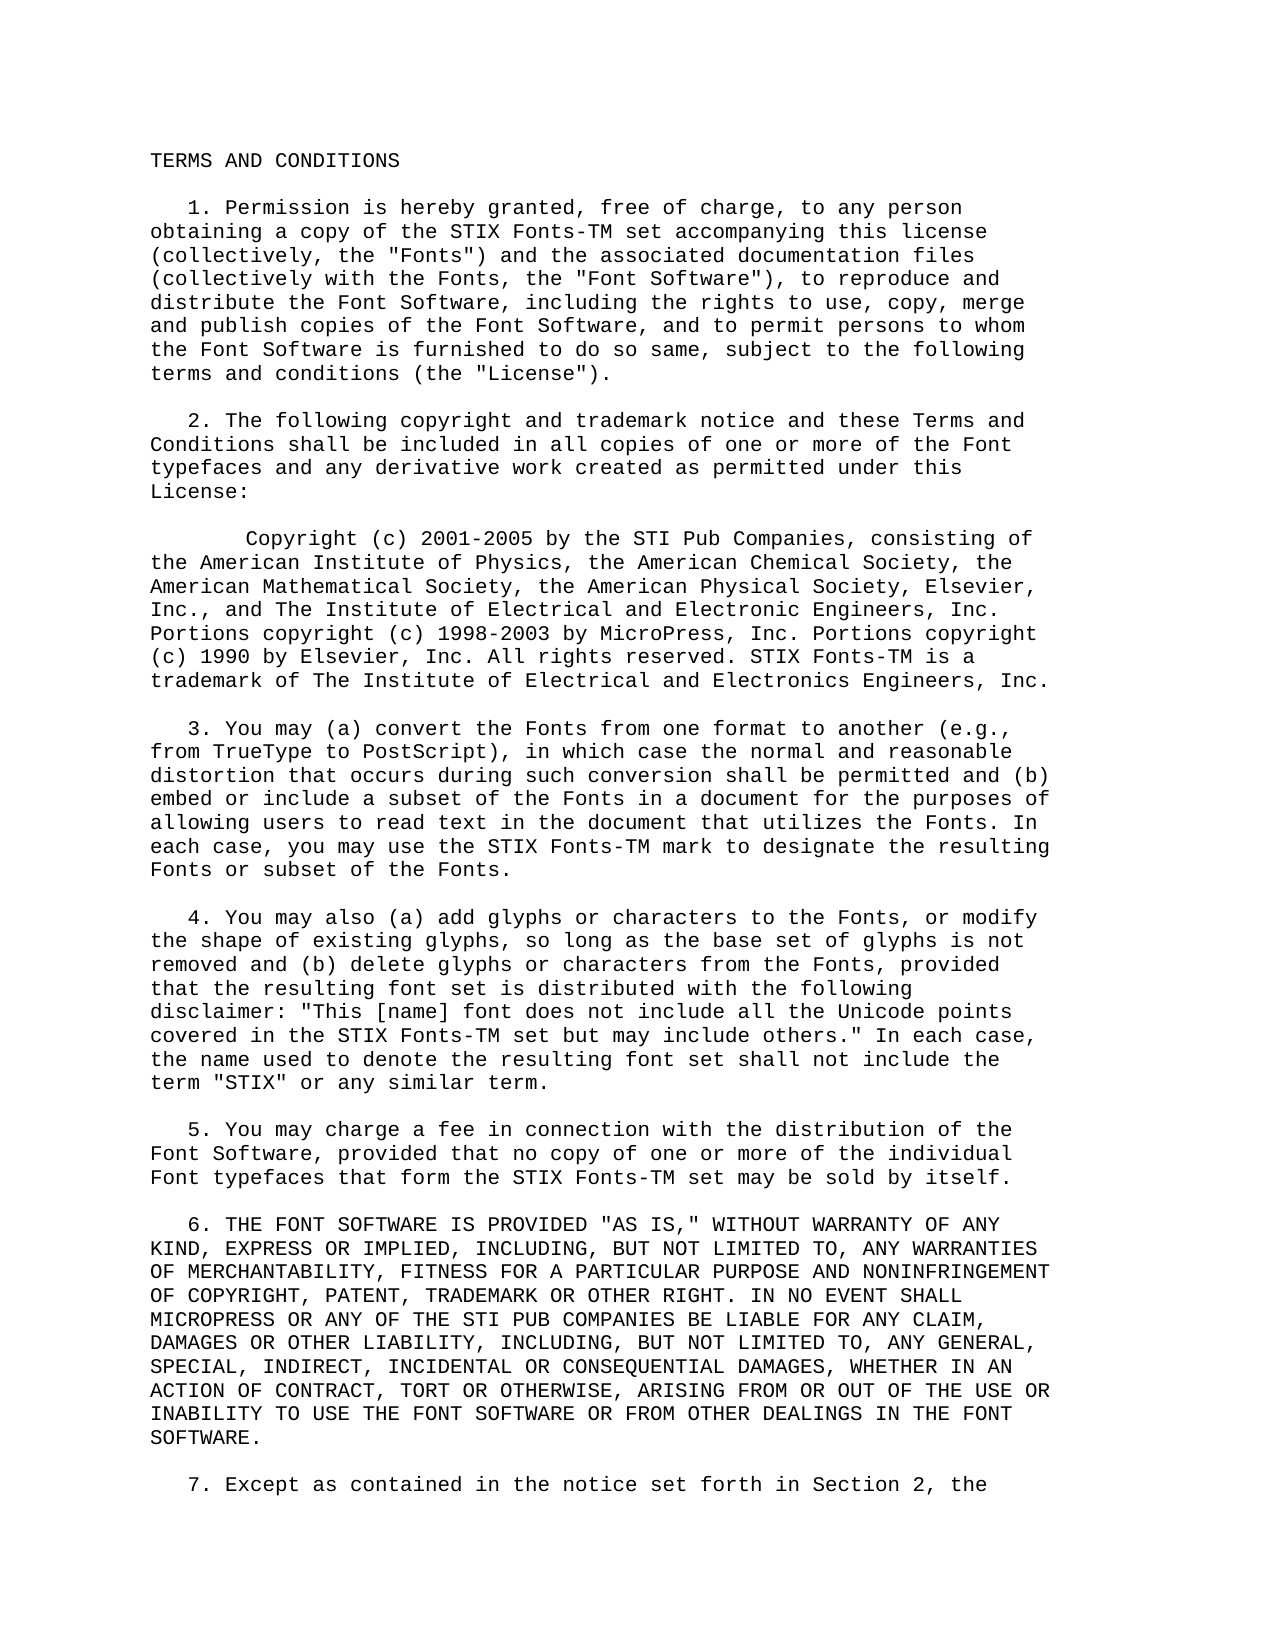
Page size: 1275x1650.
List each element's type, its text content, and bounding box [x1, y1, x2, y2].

text 6. THE FONT SOFTWARE IS PROVIDED "AS IS," WITHOUT WARRANTY OF ANY [150, 1214, 1125, 1238]
text terms and conditions (the "License"). [150, 363, 1125, 386]
text OF COPYRIGHT, PATENT, TRADEMARK OR OTHER RIGHT. IN NO EVENT SHALL [150, 1285, 1125, 1309]
text Conditions shall be included in all copies of one or more of the Font [150, 434, 1125, 457]
text obtaining a copy of the STIX Fonts-TM set accompanying this license [150, 221, 1125, 244]
text the Font Software is furnished to do so same, subject to the following [150, 339, 1125, 363]
text Font Software, provided that no copy of one or more of the individual [150, 1143, 1125, 1167]
text 7. Except as contained in the notice set forth in Section 2, the [150, 1474, 1125, 1498]
text 2. The following copyright and trademark notice and these Terms and [150, 410, 1125, 434]
text INABILITY TO USE THE FONT SOFTWARE OR FROM OTHER DEALINGS IN THE FONT [150, 1403, 1125, 1427]
text trademark of The Institute of Electrical and Electronics Engineers, Inc. [150, 670, 1125, 694]
text Portions copyright (c) 1998-2003 by MicroPress, Inc. Portions copyright [150, 623, 1125, 647]
text typefaces and any derivative work created as permitted under this [150, 457, 1125, 481]
text (c) 1990 by Elsevier, Inc. All rights reserved. STIX Fonts-TM is a [150, 647, 1125, 670]
text 5. You may charge a fee in connection with the distribution of the [150, 1119, 1125, 1143]
text disclaimer: "This [name] font does not include all the Unicode points [150, 1001, 1125, 1025]
text distortion that occurs during such conversion shall be permitted and (b) [150, 765, 1125, 788]
text from TrueType to PostScript), in which case the normal and reasonable [150, 741, 1125, 765]
text KIND, EXPRESS OR IMPLIED, INCLUDING, BUT NOT LIMITED TO, ANY WARRANTIES [150, 1238, 1125, 1261]
text distribute the Font Software, including the rights to use, copy, merge [150, 292, 1125, 316]
text Fonts or subset of the Fonts. [150, 859, 1125, 883]
text the name used to denote the resulting font set shall not include the [150, 1048, 1125, 1072]
text MICROPRESS OR ANY OF THE STI PUB COMPANIES BE LIABLE FOR ANY CLAIM, [150, 1309, 1125, 1332]
text (collectively with the Fonts, the "Font Software"), to reproduce and [150, 268, 1125, 292]
text the shape of existing glyphs, so long as the base set of glyphs is not [150, 930, 1125, 954]
text 1. Permission is hereby granted, free of charge, to any person [150, 197, 1125, 221]
text the American Institute of Physics, the American Chemical Society, the [150, 552, 1125, 576]
text 3. You may (a) convert the Fonts from one format to another (e.g., [150, 717, 1125, 741]
text TERMS AND CONDITIONS [150, 150, 1125, 174]
text 4. You may also (a) add glyphs or characters to the Fonts, or modify [150, 907, 1125, 930]
text (collectively, the "Fonts") and the associated documentation files [150, 244, 1125, 268]
text term "STIX" or any similar term. [150, 1072, 1125, 1096]
text American Mathematical Society, the American Physical Society, Elsevier, [150, 576, 1125, 599]
text DAMAGES OR OTHER LIABILITY, INCLUDING, BUT NOT LIMITED TO, ANY GENERAL, [150, 1332, 1125, 1356]
text embed or include a subset of the Fonts in a document for the purposes of [150, 788, 1125, 812]
text and publish copies of the Font Software, and to permit persons to whom [150, 316, 1125, 339]
text SOFTWARE. [150, 1427, 1125, 1451]
text Copyright (c) 2001-2005 by the STI Pub Companies, consisting of [150, 528, 1125, 552]
text Font typefaces that form the STIX Fonts-TM set may be sold by itself. [150, 1167, 1125, 1190]
text covered in the STIX Fonts-TM set but may include others." In each case, [150, 1025, 1125, 1048]
text License: [150, 481, 1125, 505]
text OF MERCHANTABILITY, FITNESS FOR A PARTICULAR PURPOSE AND NONINFRINGEMENT [150, 1261, 1125, 1285]
text Inc., and The Institute of Electrical and Electronic Engineers, Inc. [150, 599, 1125, 623]
text removed and (b) delete glyphs or characters from the Fonts, provided [150, 954, 1125, 978]
text ACTION OF CONTRACT, TORT OR OTHERWISE, ARISING FROM OR OUT OF THE USE OR [150, 1379, 1125, 1403]
text allowing users to read text in the document that utilizes the Fonts. In [150, 812, 1125, 836]
text each case, you may use the STIX Fonts-TM mark to designate the resulting [150, 836, 1125, 859]
text that the resulting font set is distributed with the following [150, 978, 1125, 1001]
text SPECIAL, INDIRECT, INCIDENTAL OR CONSEQUENTIAL DAMAGES, WHETHER IN AN [150, 1356, 1125, 1379]
